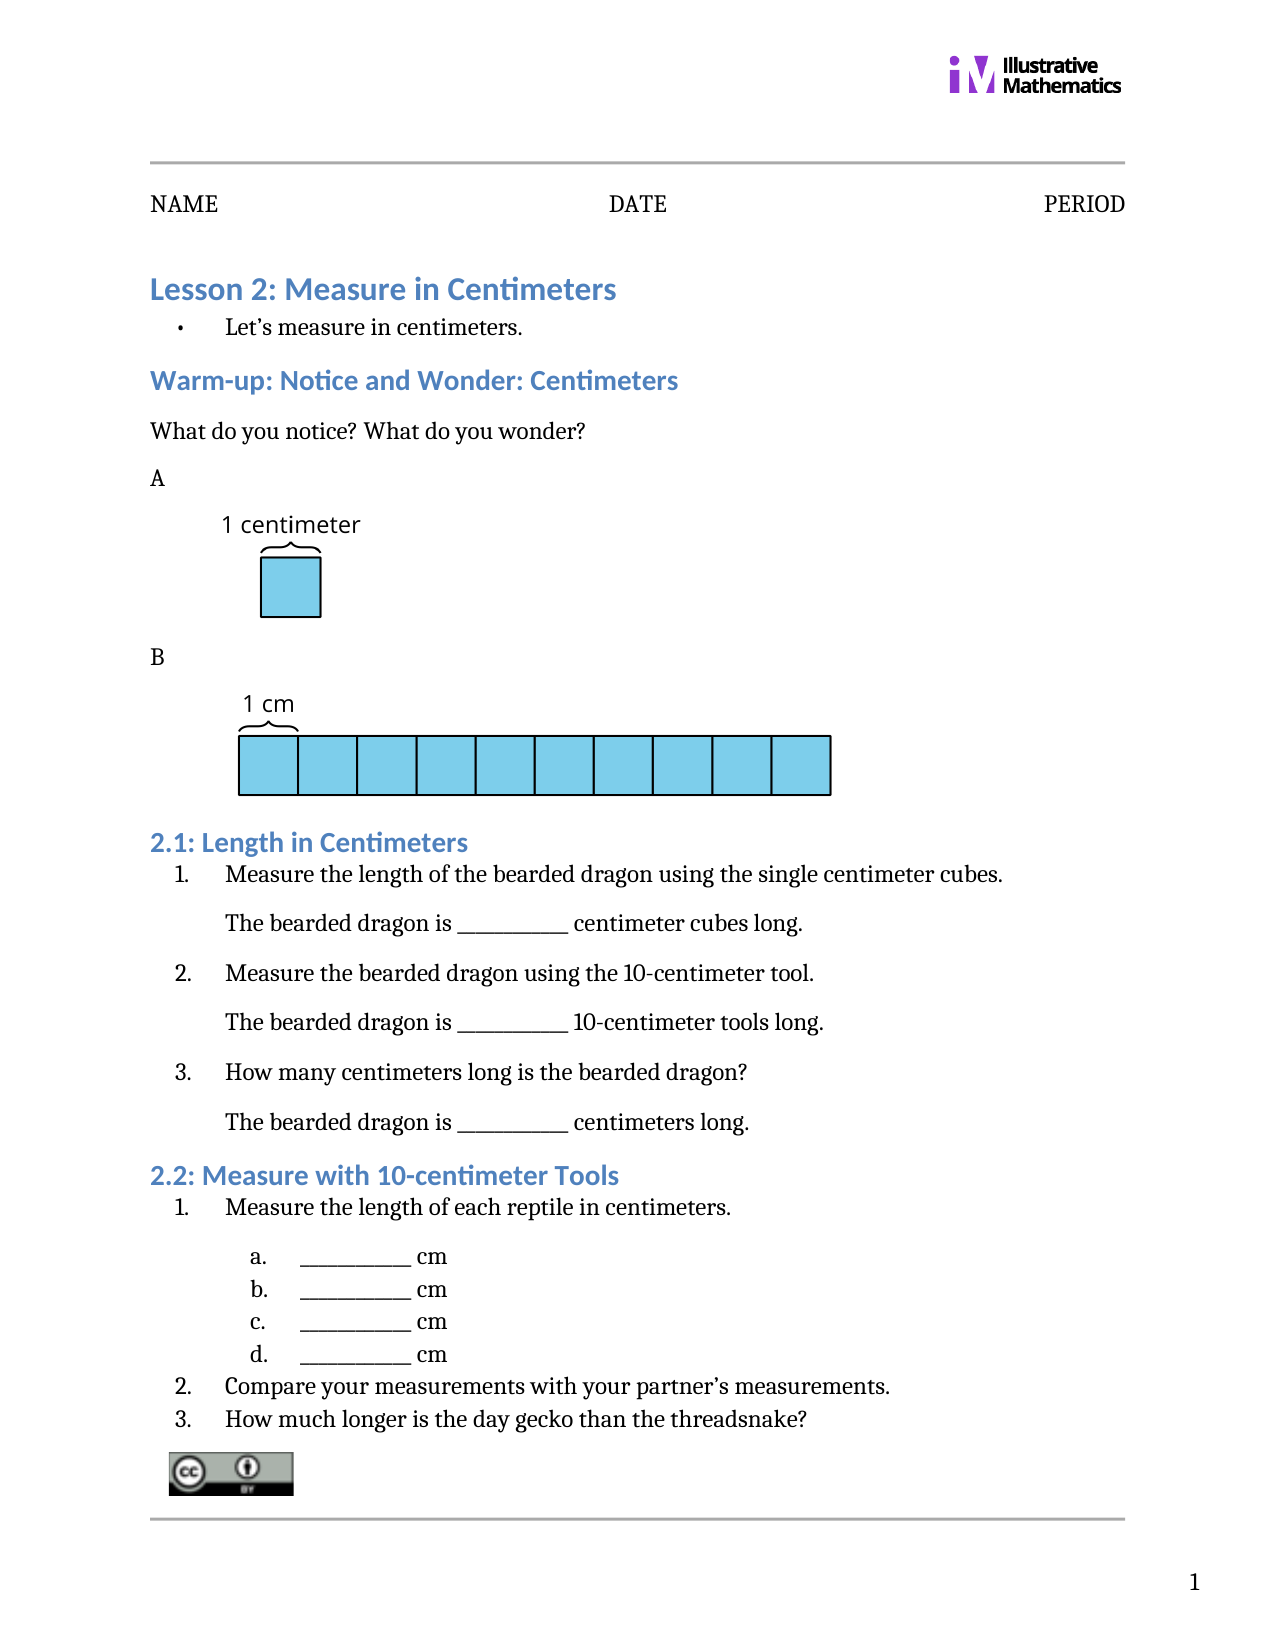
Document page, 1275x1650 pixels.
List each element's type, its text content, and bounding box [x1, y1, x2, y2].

list The bearded dragon is ____________ centimeters long. [175, 1107, 1125, 1136]
list The bearded dragon is ____________ centimeter cubes long. [175, 909, 1125, 938]
list ____________ cm [250, 1275, 1125, 1303]
text What do you notice? What do you wonder? [150, 417, 1125, 446]
picture [168, 690, 900, 803]
subtitle 2.2: Measure with 10-centimeter Tools [150, 1157, 1125, 1193]
list How much longer is the day gecko than the threadsnake? [175, 1405, 1125, 1433]
list Compare your measurements with your partner’s measurements. [175, 1372, 1125, 1401]
text A [150, 464, 1125, 493]
picture [949, 55, 1121, 93]
list How many centimeters long is the bearded dragon? [175, 1058, 1125, 1087]
list ____________ cm [250, 1307, 1125, 1336]
subtitle Warm-up: Notice and Wonder: Centimeters [150, 362, 1125, 398]
picture [168, 1452, 294, 1496]
list Let’s measure in centimeters. [175, 313, 1125, 342]
list ____________ cm [250, 1242, 1125, 1271]
list Measure the bearded dragon using the 10-centimeter tool. [175, 959, 1125, 987]
list The bearded dragon is ____________ 10-centimeter tools long. [175, 1008, 1125, 1037]
picture [168, 511, 413, 625]
list Measure the length of the bearded dragon using the single centimeter cubes. [175, 859, 1125, 888]
subtitle Lesson 2: Measure in Centimeters [150, 268, 1125, 309]
list Measure the length of each reptile in centimeters. [175, 1193, 1125, 1221]
list ____________ cm [250, 1340, 1125, 1368]
text B [150, 643, 1125, 672]
subtitle 2.1: Length in Centimeters [150, 824, 1125, 859]
